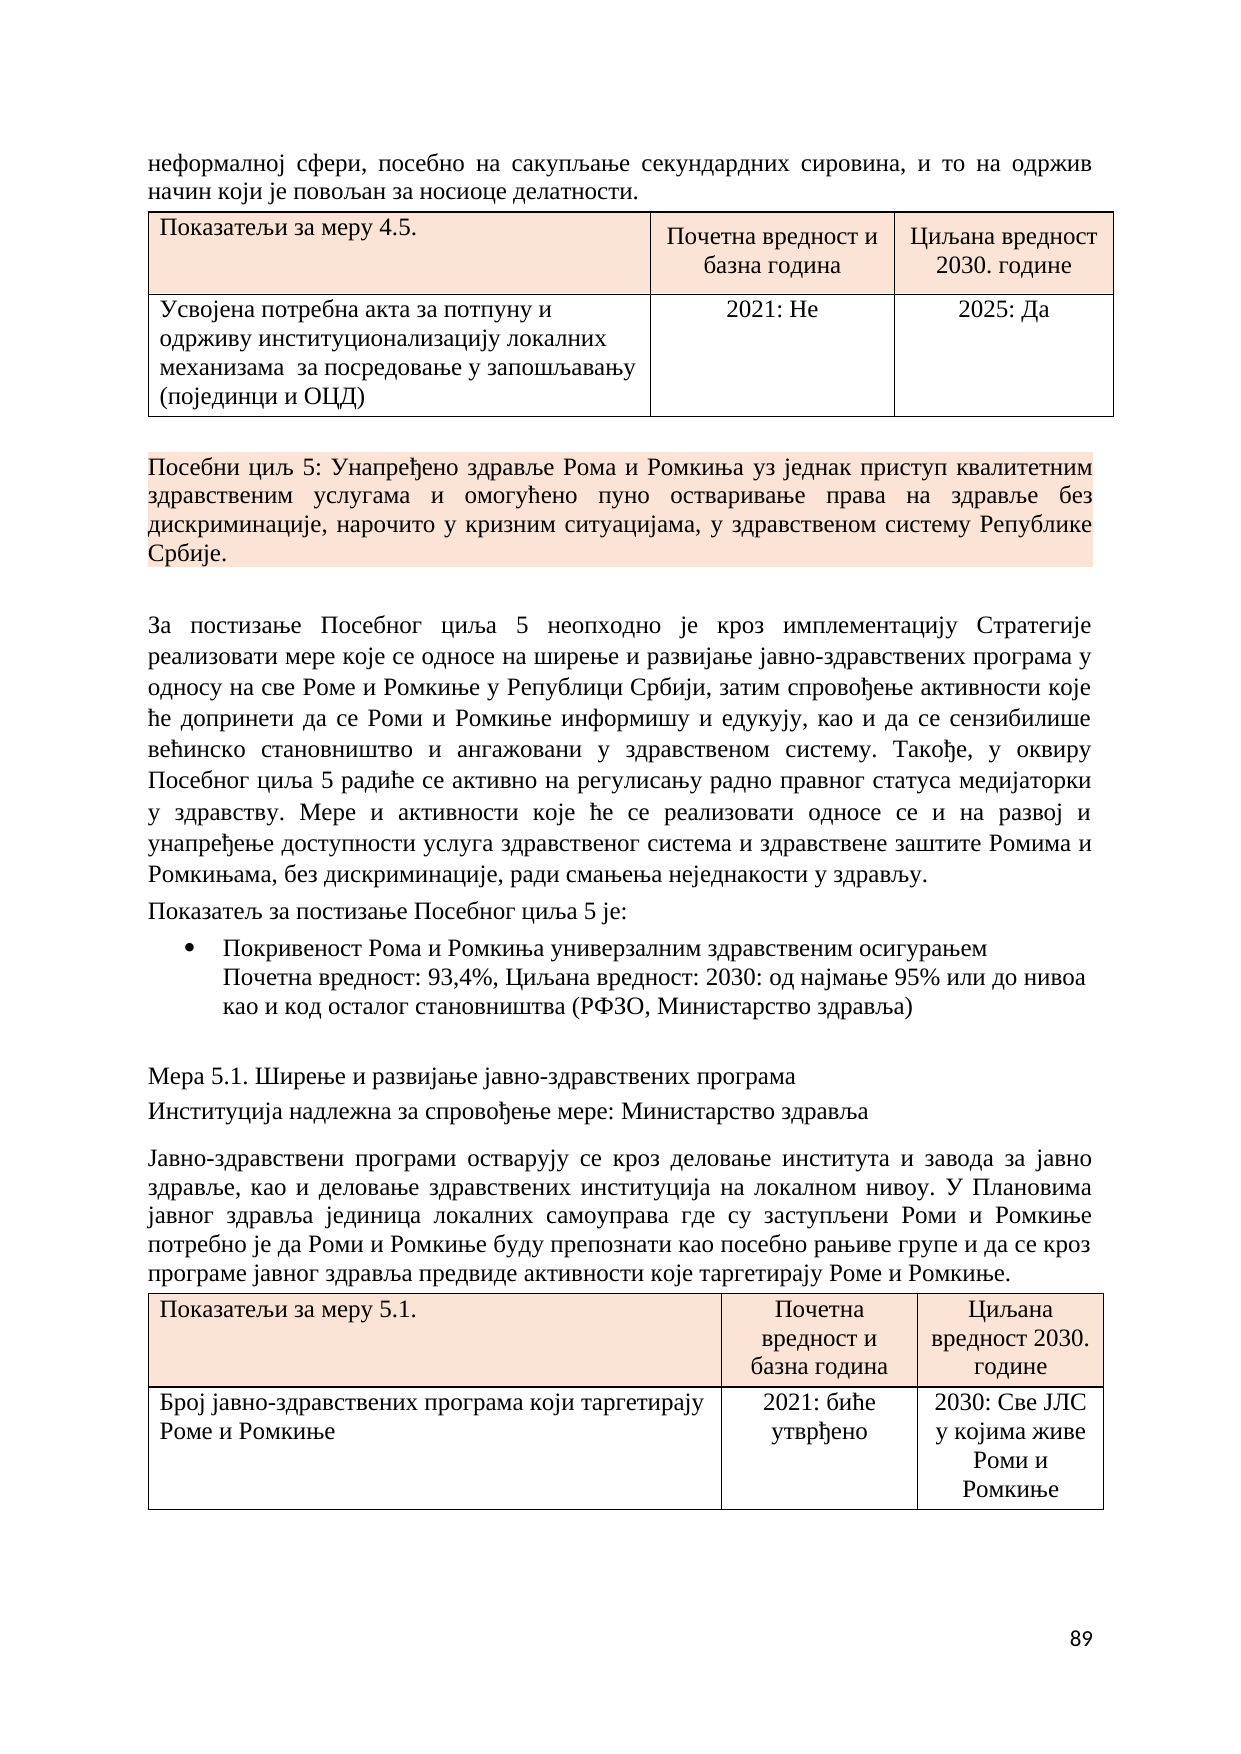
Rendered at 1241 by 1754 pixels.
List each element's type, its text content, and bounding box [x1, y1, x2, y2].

list Покривеност Рома и Ромкиња универзалним здравственим осигурањем [185, 933, 1087, 962]
table_header Циљана вредност 2030. године [918, 1294, 1103, 1386]
list Почетна вредност: 93,4%, Циљана вредност: 2030: од најмање 95% или до нивоа као и код осталог становништва (РФЗО, Министарство здравља) [223, 962, 1087, 1019]
text Показатељ за постизање Посебног циља 5 је: [148, 896, 1093, 925]
table_header Почетна вредност и базна година [722, 1294, 917, 1386]
table_cell Усвојена потребна акта за потпуну и одрживу институционализацију локалних механизама за посредовање у запошљавању (појединци и ОЦД) [149, 295, 650, 416]
text Институција надлежна за спровођење мере: Министарство здравља [148, 1096, 1093, 1124]
table_cell 2030: Све ЈЛС у којима живе Роми и Ромкиње [918, 1388, 1103, 1509]
table_header Почетна вредност и базна година [651, 213, 894, 293]
table_header Показатељи за меру 5.1. [149, 1294, 721, 1386]
table_header Циљана вредност 2030. године [895, 213, 1113, 293]
text За постизање Посебног циља 5 неопходно је кроз имплементацију Стратегије реализовати мере које се односе на ширење и развијање јавно-здравствених програма у односу на све Роме и Ромкиње у Републици Србији, затим спровођење активности које ће допринети да се Роми и Ромкиње информишу и едукују, као и да се сензибилише већинско становништво и ангажовани у здравственом систему. Такође, у оквиру Посебног циља 5 радиће се активно на регулисању радно правног статуса медијаторки у здравству. Мере и активности које ће се реализовати односе се и на развој и унапређење доступности услуга здравственог система и здравствене заштите Ромима и Ромкињама, без дискриминације, ради смањења неједнакости у здрављу. [148, 610, 1093, 887]
text Јавно-здравствени програми остварују се кроз деловање института и завода за јавно здравље, као и деловање здравствених институција на локалном нивоу. У Плановима јавног здравља јединица локалних самоуправа где су заступљени Роми и Ромкиње потребно је да Роми и Ромкиње буду препознати као посебно рањиве групе и да се кроз програме јавног здравља предвиде активности које таргетирају Роме и Ромкиње. [148, 1143, 1093, 1287]
text Мера 5.1. Ширење и развијање јавно-здравствених програма [148, 1061, 1093, 1089]
table_cell Број јавно-здравствених програма који таргетирају Роме и Ромкиње [149, 1388, 721, 1509]
table_cell 2021: Не [651, 295, 894, 416]
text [148, 148, 1093, 205]
table_cell 2025: Да [895, 295, 1113, 416]
table_cell 2021: биће утврђено [722, 1388, 917, 1509]
table_header Показатељи за меру 4.5. [149, 213, 650, 293]
text Посебни циљ 5: Унапређено здравље Рома и Ромкиња уз једнак приступ квалитетним здравственим услугама и омогућено пуно остваривање права на здравље без дискриминације, нарочито у кризним ситуацијама, у здравственом систему Републике Србије. [148, 452, 1093, 567]
